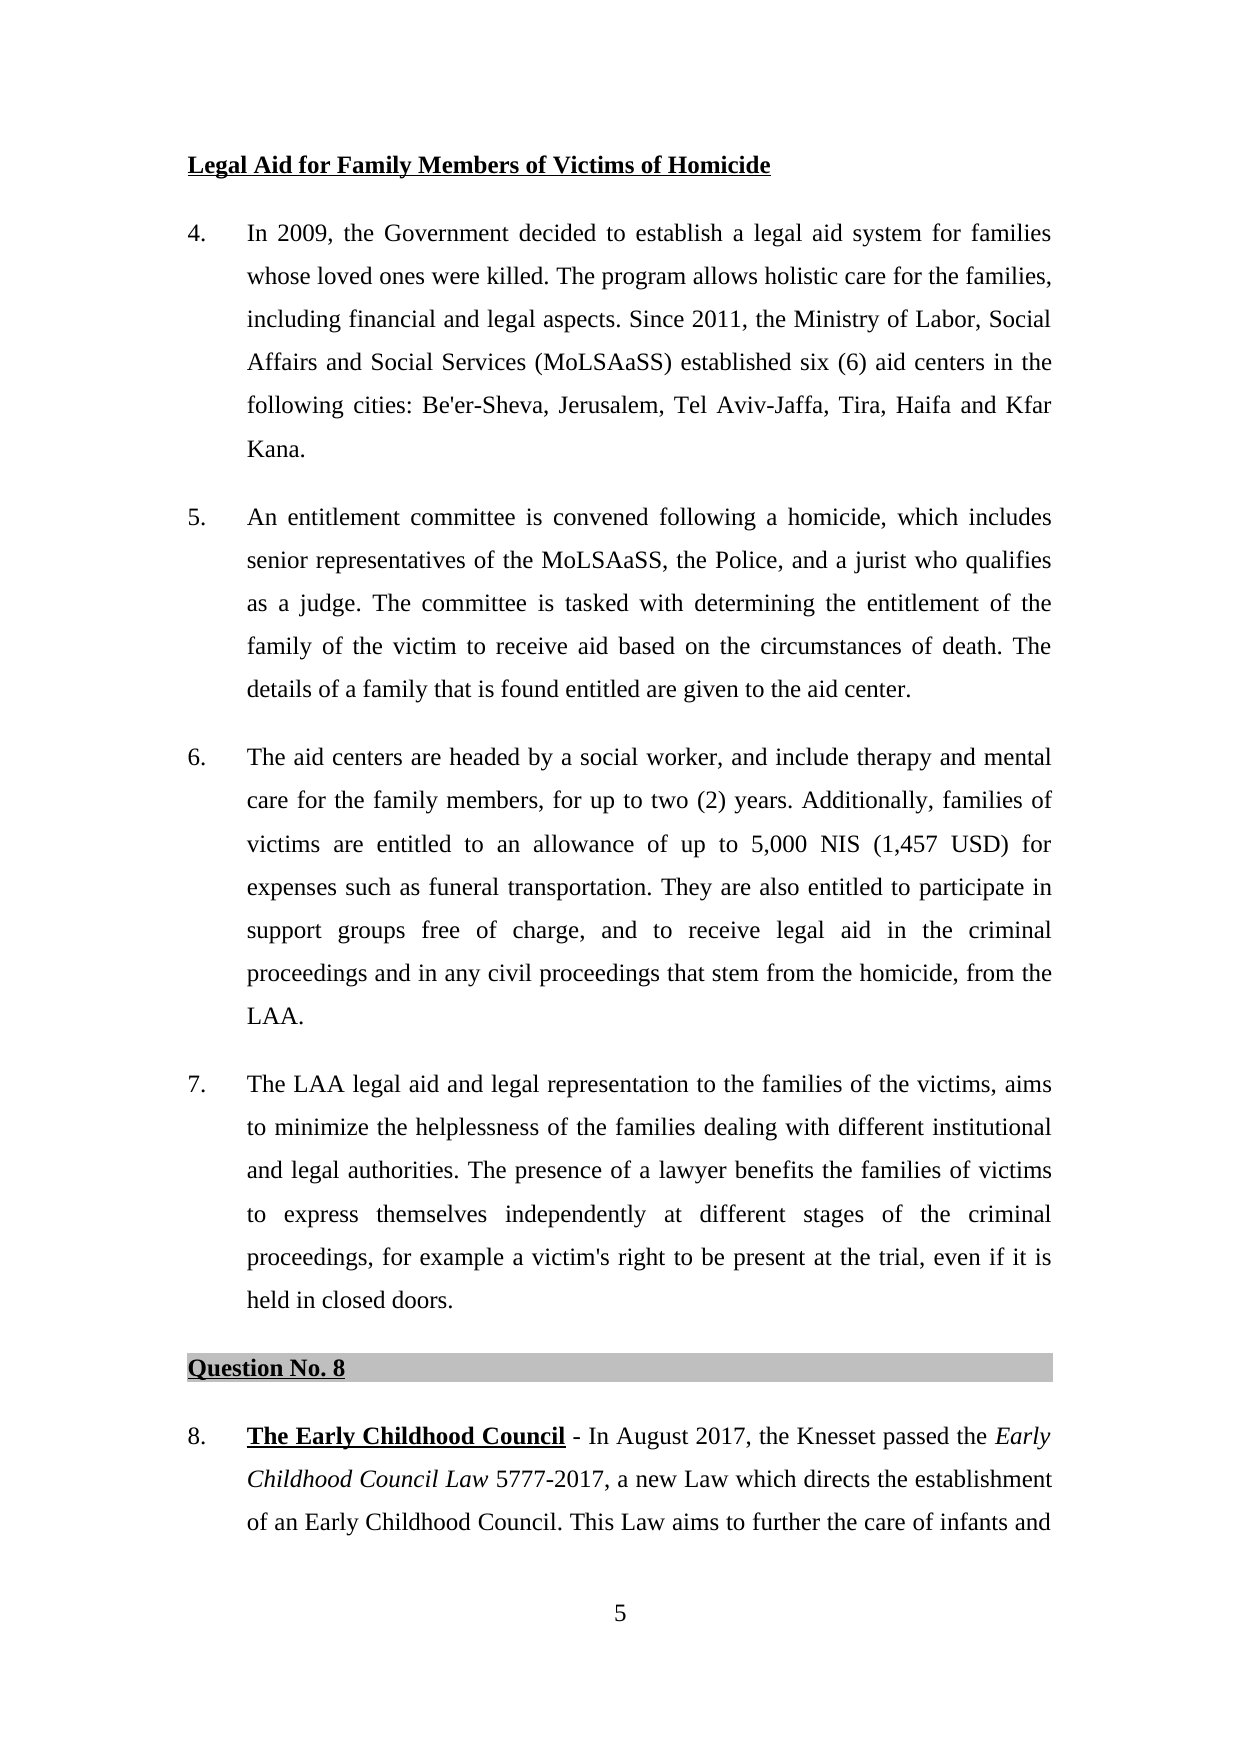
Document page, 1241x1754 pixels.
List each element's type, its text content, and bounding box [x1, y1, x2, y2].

text Legal Aid for Family Members of Victims of Homicide [187, 150, 1053, 179]
subtitle Question No. 8 [187, 1353, 1053, 1382]
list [187, 1421, 1053, 1536]
list The LAA legal aid and legal representation to the families of the victims, aims to minimize the helplessness of the families dealing with different institutional and legal authorities. The presence of a lawyer benefits the families of victims to express themselves independently at different stages of the criminal proceedings, for example a victim's right to be present at the trial, even if it is held in closed doors. [187, 1069, 1053, 1314]
list The aid centers are headed by a social worker, and include therapy and mental care for the family members, for up to two (2) years. Additionally, families of victims are entitled to an allowance of up to 5,000 NIS (1,457 USD) for expenses such as funeral transportation. They are also entitled to participate in support groups free of charge, and to receive legal aid in the criminal proceedings and in any civil proceedings that stem from the homicide, from the LAA. [187, 742, 1053, 1030]
list An entitlement committee is convened following a homicide, which includes senior representatives of the MoLSAaSS, the Police, and a jurist who qualifies as a judge. The committee is tasked with determining the entitlement of the family of the victim to receive aid based on the circumstances of death. The details of a family that is found entitled are given to the aid center. [187, 502, 1053, 703]
list In 2009, the Government decided to establish a legal aid system for families whose loved ones were killed. The program allows holistic care for the families, including financial and legal aspects. Since 2011, the Ministry of Labor, Social Affairs and Social Services (MoLSAaSS) established six (6) aid centers in the following cities: Be'er-Sheva, Jerusalem, Tel Aviv-Jaffa, Tira, Haifa and Kfar Kana. [187, 218, 1053, 462]
